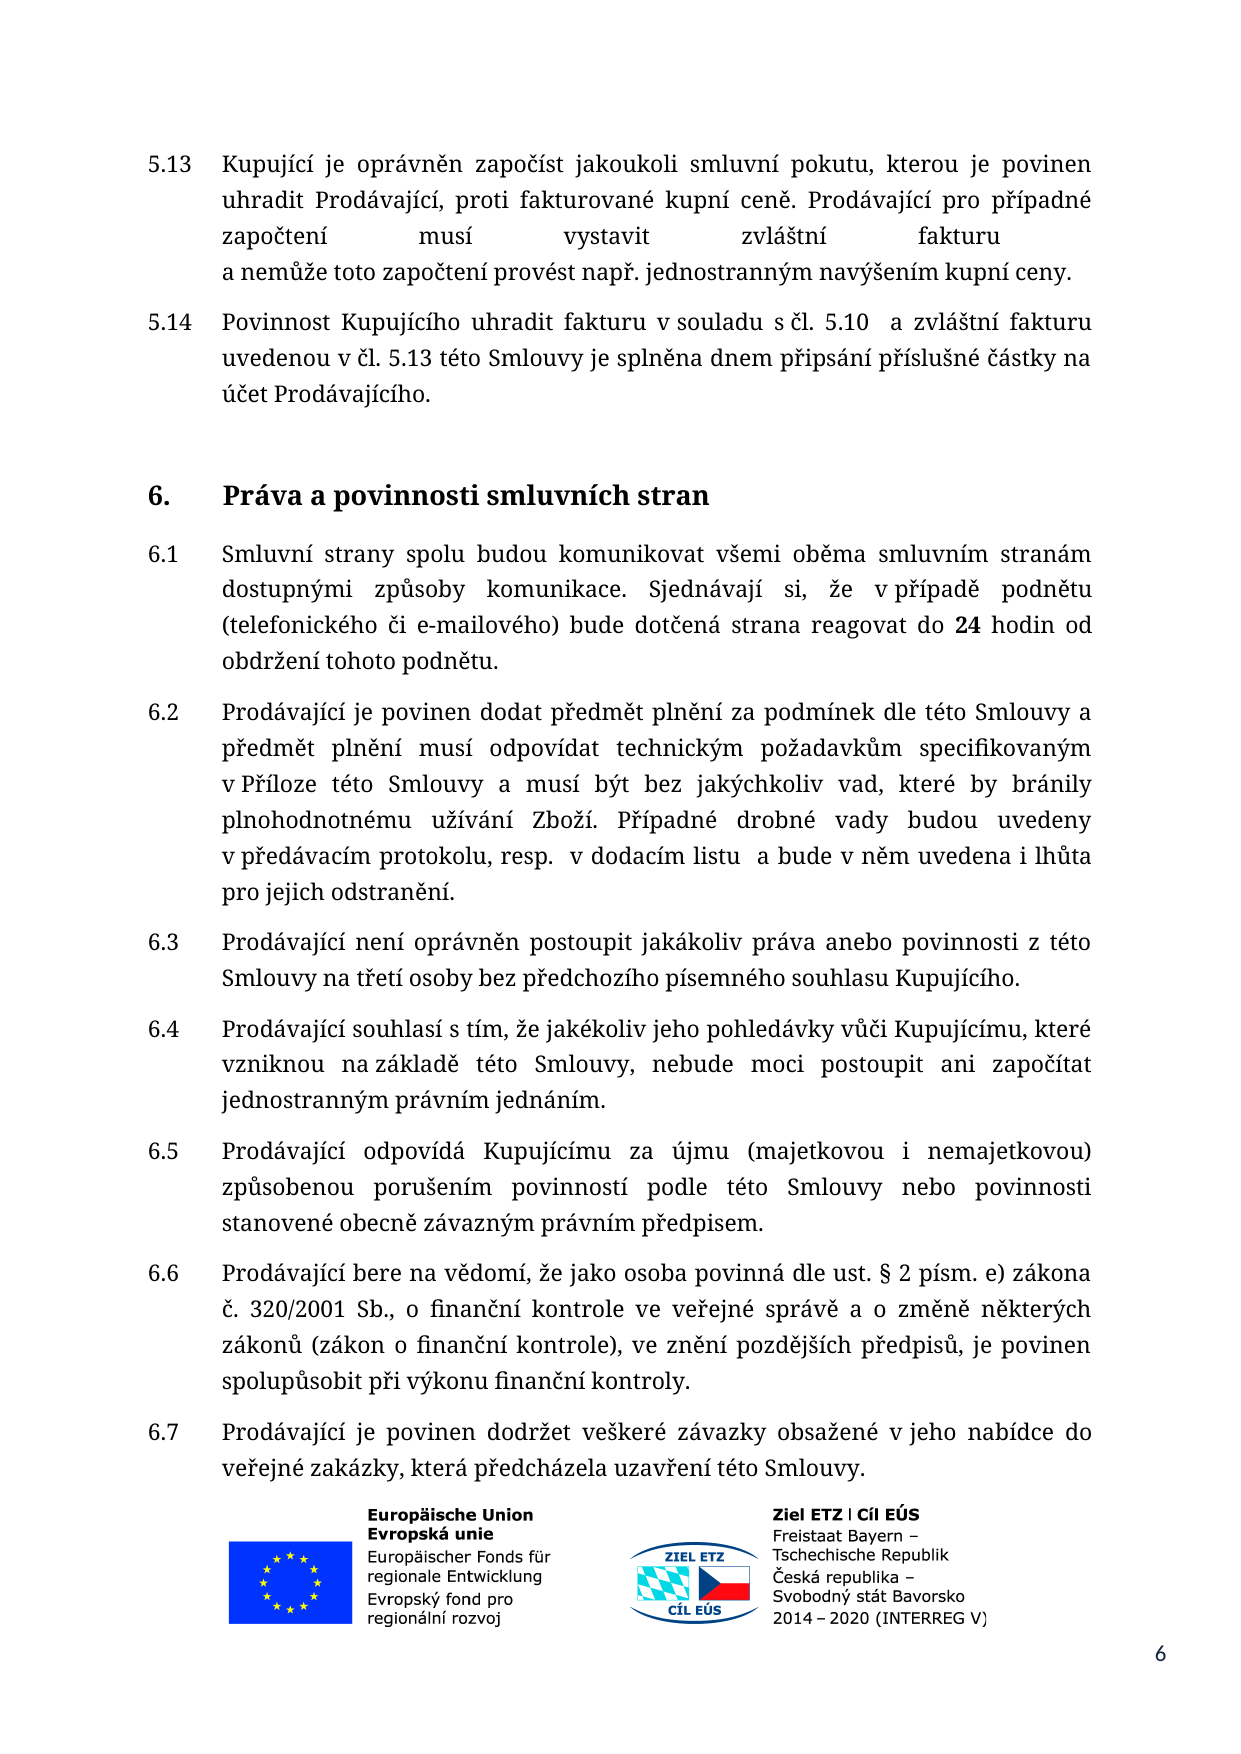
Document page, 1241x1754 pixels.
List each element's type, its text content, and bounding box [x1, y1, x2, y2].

list Smluvní strany spolu budou komunikovat všemi oběma smluvním stranám dostupnými způsoby komunikace. Sjednávají si, že v případě podnětu (telefonického či e-mailového) bude dotčená strana reagovat do 24 hodin od obdržení tohoto podnětu. [148, 537, 1092, 677]
list Prodávající souhlasí s tím, že jakékoliv jeho pohledávky vůči Kupujícímu, které vzniknou na základě této Smlouvy, nebude moci postoupit ani započítat jednostranným právním jednáním. [148, 1012, 1092, 1116]
list Prodávající je povinen dodat předmět plnění za podmínek dle této Smlouvy a předmět plnění musí odpovídat technickým požadavkům specifikovaným v Příloze této Smlouvy a musí být bez jakýchkoliv vad, které by bránily plnohodnotnému užívání Zboží. Případné drobné vady budou uvedeny v předávacím protokolu, resp. v dodacím listu a bude v něm uvedena i lhůta pro jejich odstranění. [148, 696, 1092, 907]
list Povinnost Kupujícího uhradit fakturu v souladu s čl. 5.10 a zvláštní fakturu uvedenou v čl. 5.13 této Smlouvy je splněna dnem připsání příslušné částky na účet Prodávajícího. [148, 306, 1092, 409]
picture [227, 1508, 551, 1627]
list Prodávající bere na vědomí, že jako osoba povinná dle ust. § 2 písm. e) zákona č. 320/2001 Sb., o finanční kontrole ve veřejné správě a o změně některých zákonů (zákon o finanční kontrole), ve znění pozdějších předpisů, je povinen spolupůsobit při výkonu finanční kontroly. [148, 1257, 1092, 1396]
picture [630, 1504, 987, 1627]
list Prodávající není oprávněn postoupit jakákoliv práva anebo povinnosti z této Smlouvy na třetí osoby bez předchozího písemného souhlasu Kupujícího. [148, 926, 1092, 993]
list Prodávající je povinen dodržet veškeré závazky obsažené v jeho nabídce do veřejné zakázky, která předcházela uzavření této Smlouvy. [148, 1416, 1092, 1483]
list Prodávající odpovídá Kupujícímu za újmu (majetkovou i nemajetkovou) způsobenou porušením povinností podle této Smlouvy nebo povinnosti stanovené obecně závazným právním předpisem. [148, 1135, 1092, 1238]
list Práva a povinnosti smluvních stran [148, 476, 1092, 513]
list Kupující je oprávněn započíst jakoukoli smluvní pokutu, kterou je povinen uhradit Prodávající, proti fakturované kupní ceně. Prodávající pro případné započtení musí vystavit zvláštní fakturu a nemůže toto započtení provést např. jednostranným navýšením kupní ceny. [148, 148, 1092, 287]
